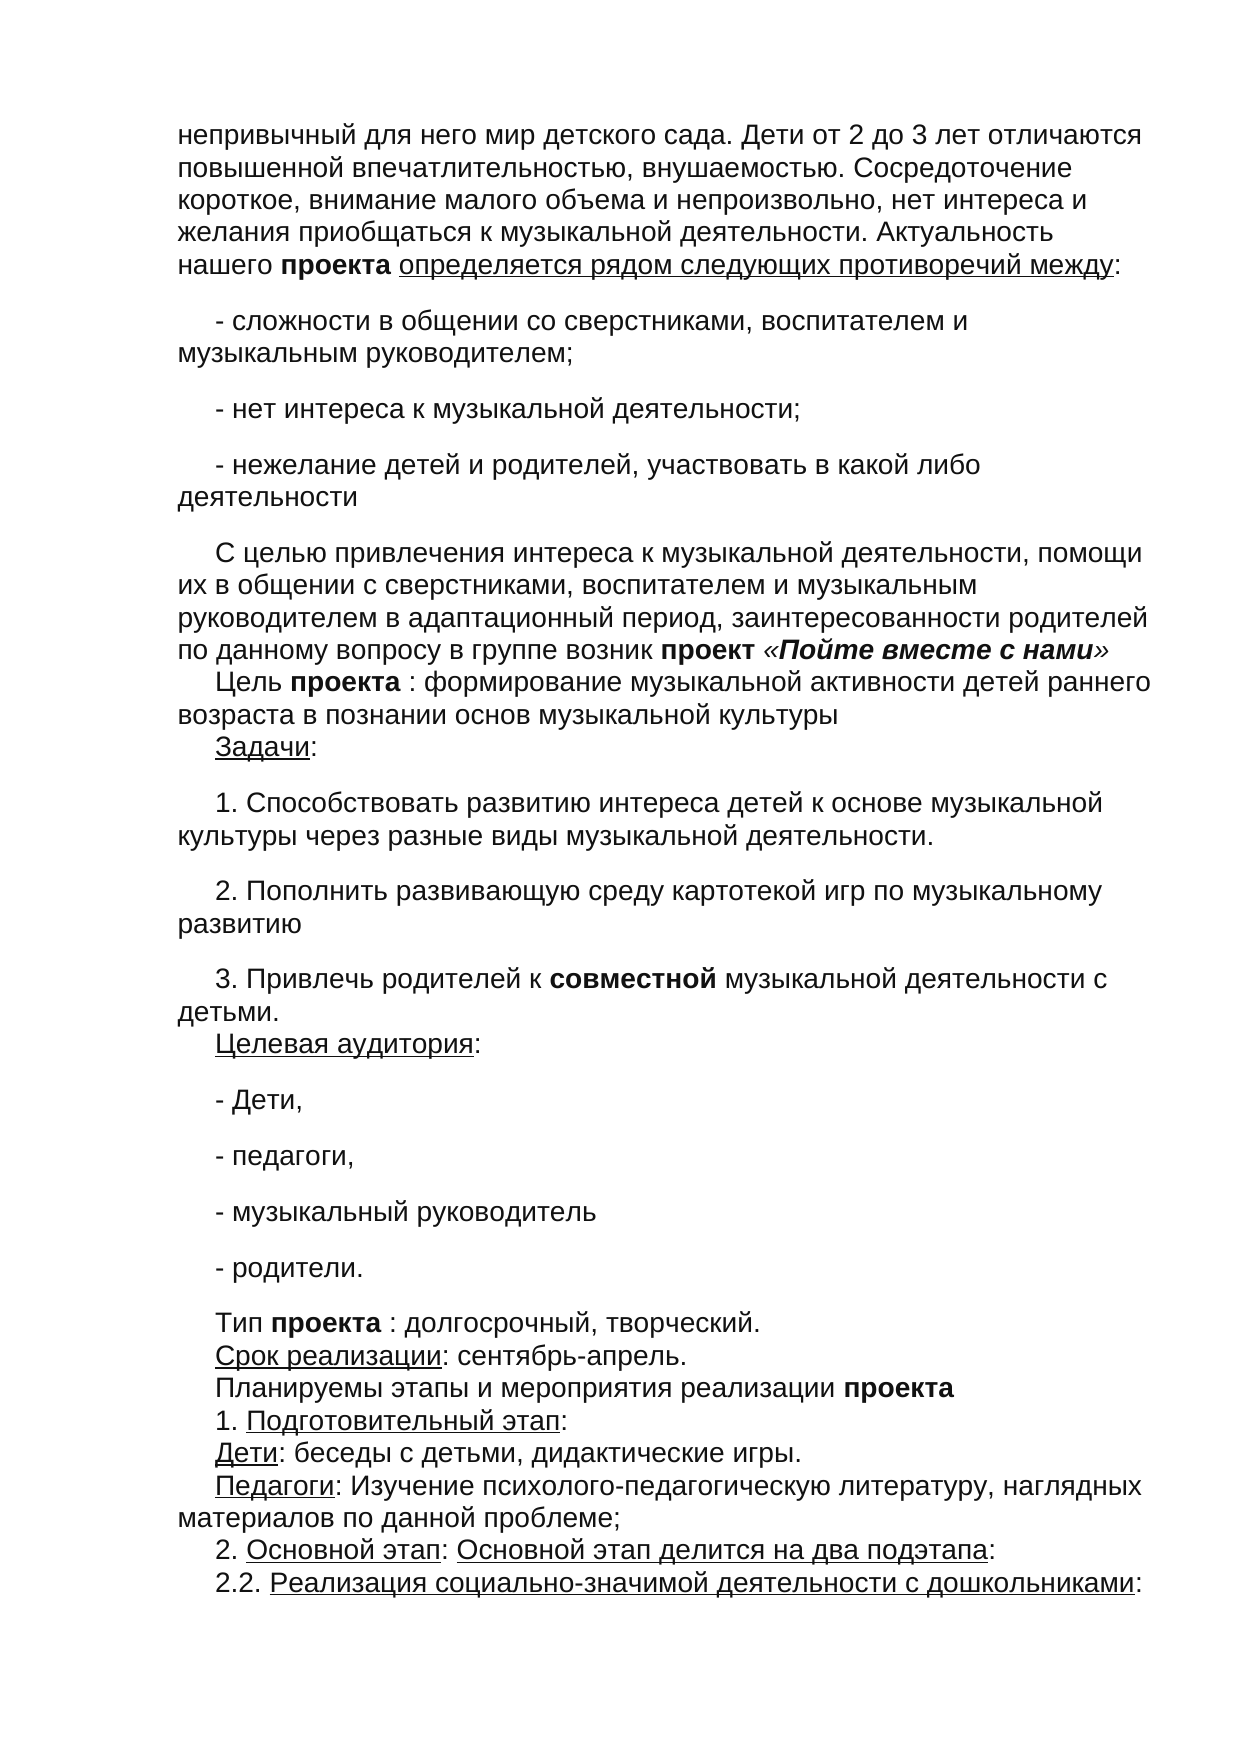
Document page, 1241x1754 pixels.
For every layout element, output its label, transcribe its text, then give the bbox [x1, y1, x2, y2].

text - сложности в общении со сверстниками, воспитателем и музыкальным руководителем; [177, 303, 1152, 368]
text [177, 118, 1152, 280]
text С целью привлечения интереса к музыкальной деятельности, помощи их в общении с сверстниками, воспитателем и музыкальным руководителем в адаптационный период, заинтересованности родителей по данному вопросу в группе возник проект «Пойте вместе с нами» [177, 536, 1152, 665]
text - педагоги, [177, 1139, 1152, 1171]
text 2. Основной этап: Основной этап делится на два подэтапа: [177, 1533, 1152, 1566]
text Задачи: [177, 730, 1152, 763]
text 2. Пополнить развивающую среду картотекой игр по музыкальному развитию [177, 874, 1152, 939]
text - нежелание детей и родителей, участвовать в какой либо деятельности [177, 448, 1152, 512]
text Цель проекта : формирование музыкальной активности детей раннего возраста в познании основ музыкальной культуры [177, 665, 1152, 730]
text 1. Способствовать развитию интереса детей к основе музыкальной культуры через разные виды музыкальной деятельности. [177, 786, 1152, 851]
text 2.2. Реализация социально-значимой деятельности с дошкольниками: [177, 1566, 1152, 1598]
text Дети: беседы с детьми, дидактические игры. [177, 1436, 1152, 1468]
text Тип проекта : долгосрочный, творческий. [177, 1306, 1152, 1339]
text - Дети, [177, 1083, 1152, 1116]
text 1. Подготовительный этап: [177, 1404, 1152, 1436]
text Целевая аудитория: [177, 1027, 1152, 1060]
text 3. Привлечь родителей к совместной музыкальной деятельности с детьми. [177, 962, 1152, 1027]
text Срок реализации: сентябрь-апрель. [177, 1339, 1152, 1371]
text - музыкальный руководитель [177, 1195, 1152, 1227]
text - нет интереса к музыкальной деятельности; [177, 392, 1152, 424]
text - родители. [177, 1251, 1152, 1283]
text Педагоги: Изучение психолого-педагогическую литературу, наглядных материалов по данной проблеме; [177, 1468, 1152, 1533]
text Планируемы этапы и мероприятия реализации проекта [177, 1371, 1152, 1404]
